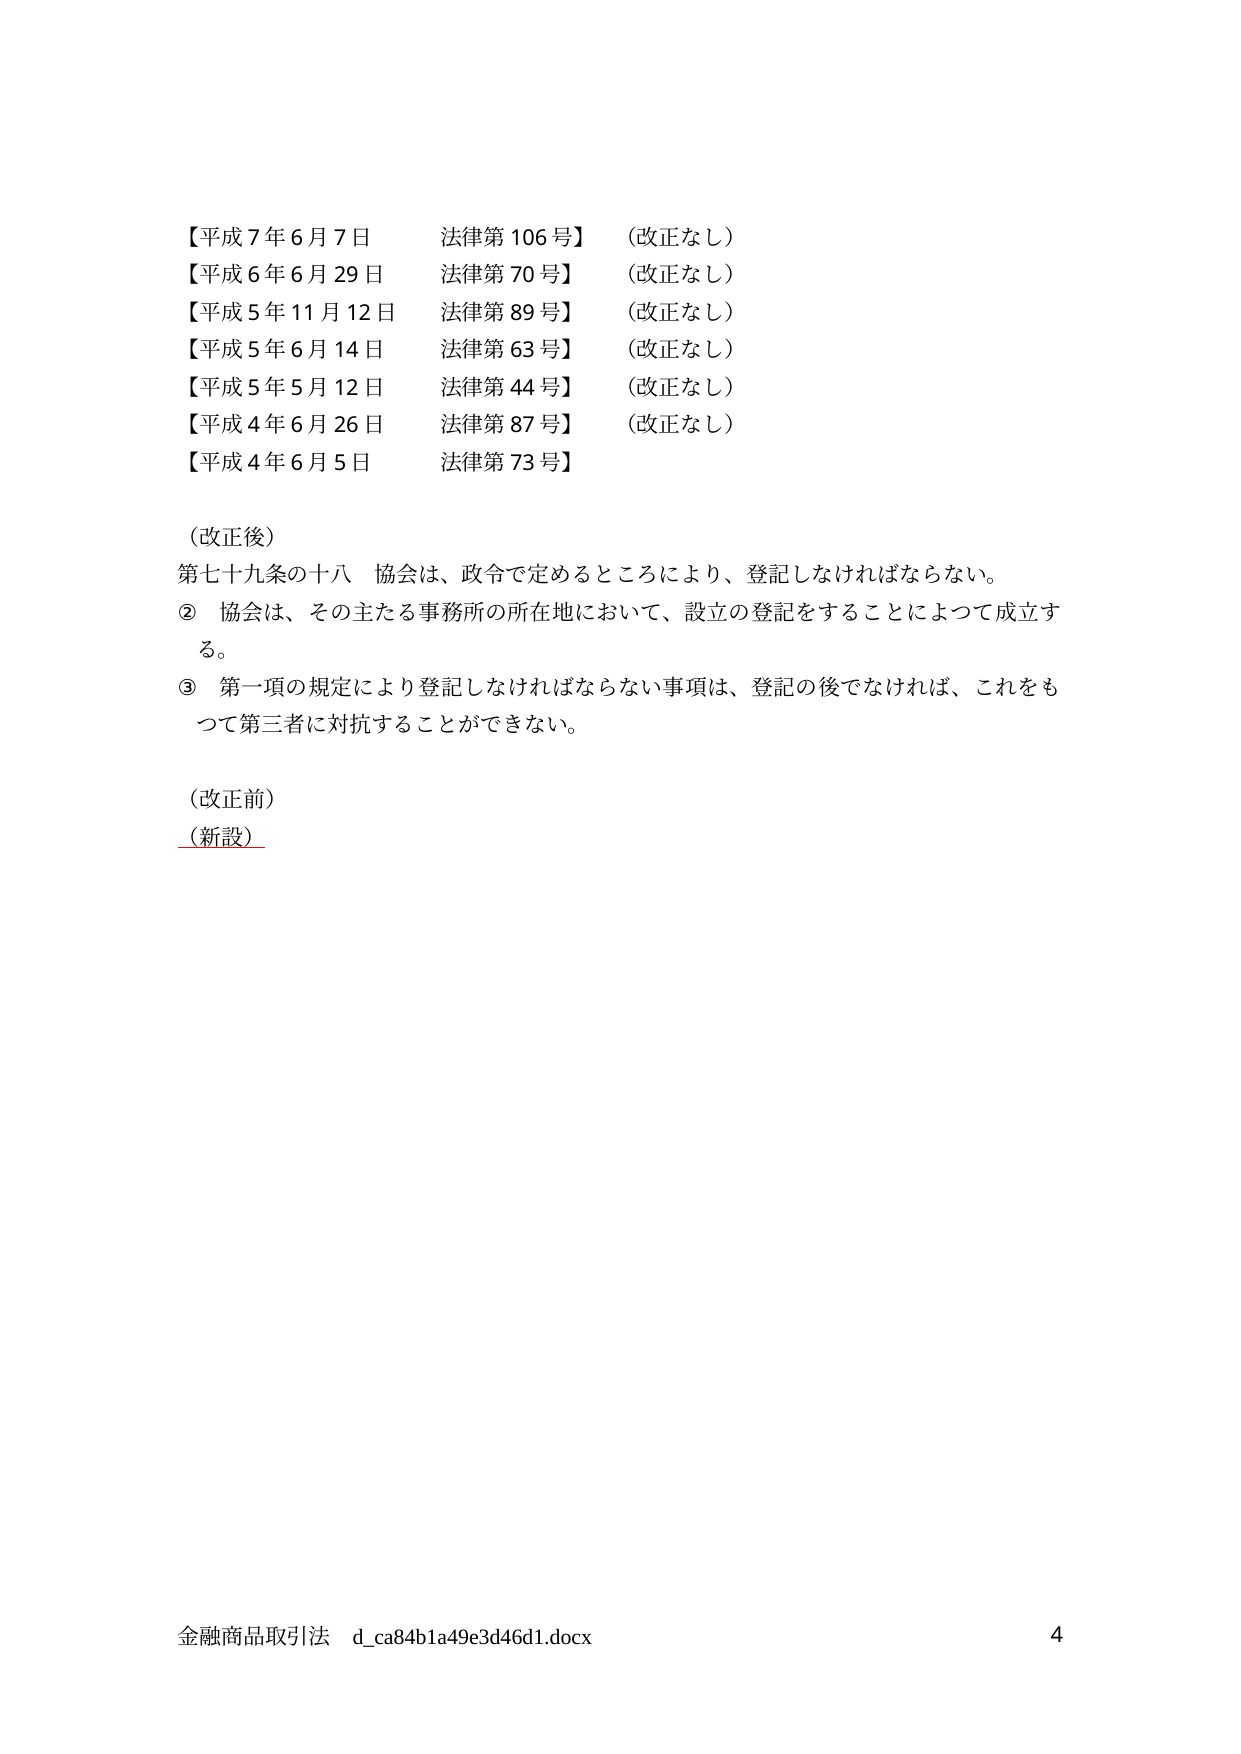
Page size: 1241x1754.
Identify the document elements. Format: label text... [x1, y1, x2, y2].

text 【平成4年6月5日 法律第73号】 [177, 442, 1063, 479]
text 第七十九条の十八 協会は、政令で定めるところにより、登記しなければならない。 [177, 554, 1063, 592]
text 【平成5年6月14日 法律第63号】 （改正なし） [177, 329, 1063, 367]
text 【平成5年5月12日 法律第44号】 （改正なし） [177, 367, 1063, 404]
text （改正前） [177, 779, 1063, 817]
text 【平成4年6月26日 法律第87号】 （改正なし） [177, 404, 1063, 442]
text 【平成5年11月12日 法律第89号】 （改正なし） [177, 292, 1063, 329]
text （改正後） [177, 517, 1063, 554]
text （新設） [177, 817, 1063, 854]
text 【平成7年6月7日 法律第106号】 （改正なし） [177, 217, 1063, 254]
text 【平成6年6月29日 法律第70号】 （改正なし） [177, 254, 1063, 292]
text ② 協会は、その主たる事務所の所在地において、設立の登記をすることによつて成立する。 [177, 592, 1063, 667]
text ③ 第一項の規定により登記しなければならない事項は、登記の後でなければ、これをもつて第三者に対抗することができない。 [177, 667, 1063, 742]
